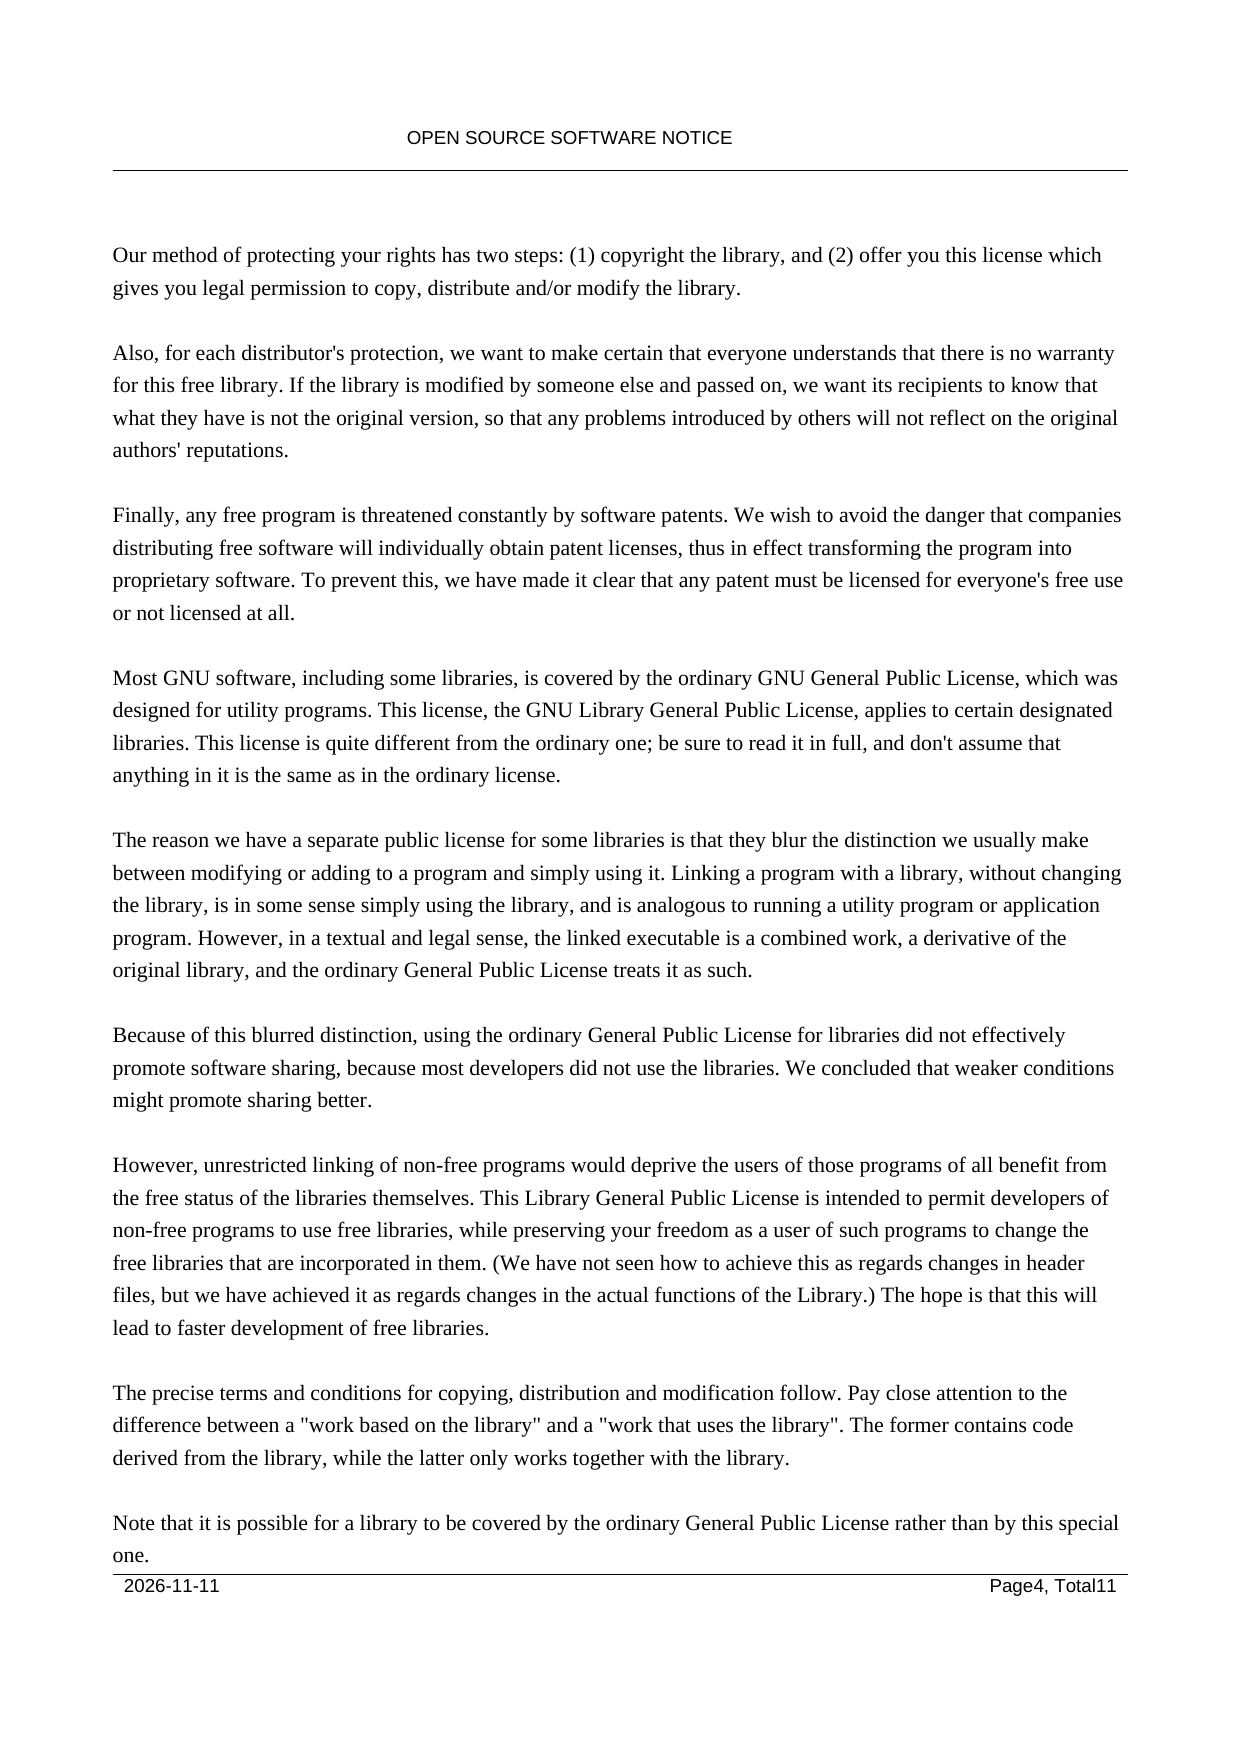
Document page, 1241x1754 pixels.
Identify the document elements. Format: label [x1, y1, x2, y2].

text [112, 206, 1128, 1571]
